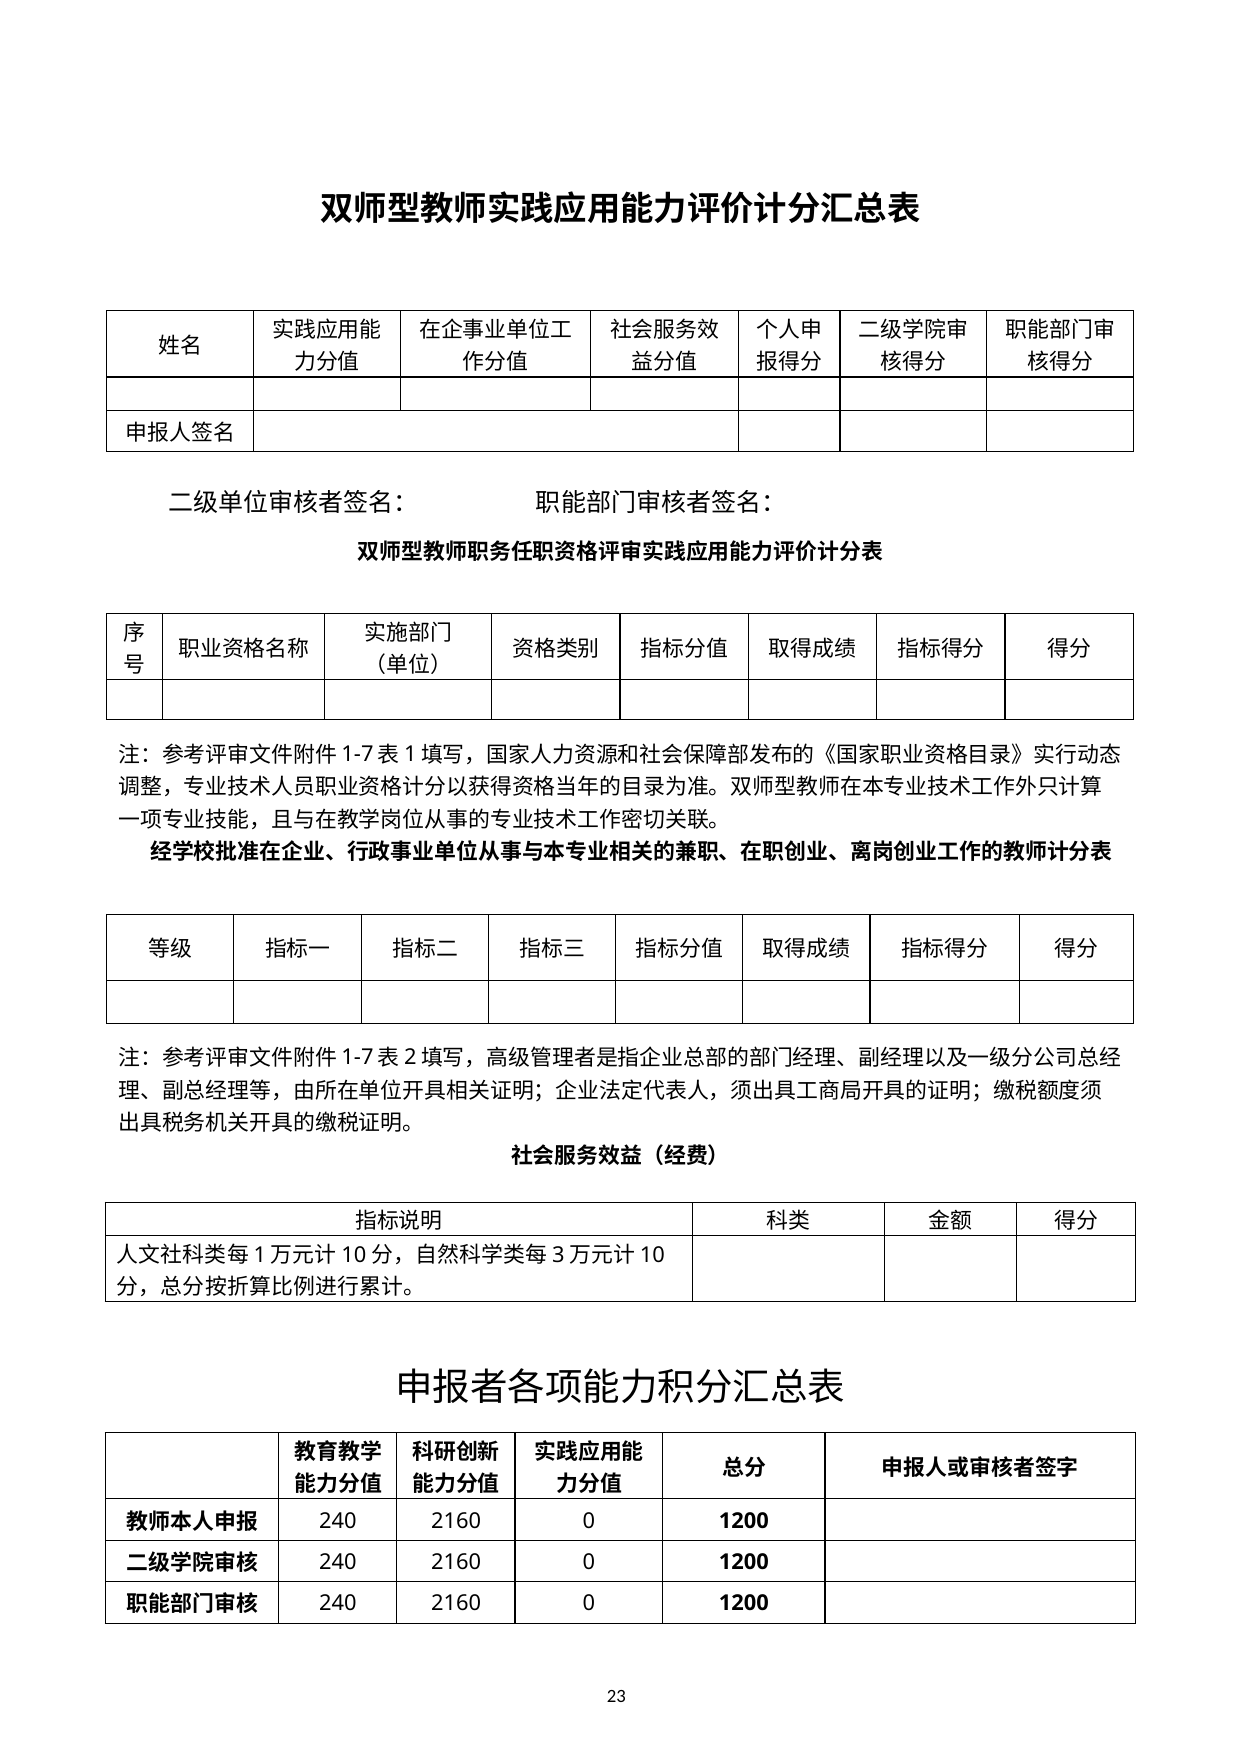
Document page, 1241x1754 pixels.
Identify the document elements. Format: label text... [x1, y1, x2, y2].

table_cell 240 [279, 1582, 396, 1622]
table_cell 2160 [397, 1499, 514, 1540]
table_cell [885, 1236, 1016, 1301]
table_cell [826, 1499, 1135, 1540]
table_cell 1200 [663, 1499, 824, 1540]
table_cell [621, 680, 748, 719]
table_header [106, 1433, 278, 1498]
table_cell [749, 680, 876, 719]
text 经学校批准在企业、行政事业单位从事与本专业相关的兼职、在职创业、离岗创业工作的教师计分表 [118, 834, 1122, 866]
table_header 科研创新能力分值 [397, 1433, 514, 1498]
table_cell [877, 680, 1004, 719]
table_cell [826, 1541, 1135, 1581]
table_cell 0 [516, 1582, 662, 1622]
table_cell [616, 981, 742, 1023]
table_cell 申报人签名 [107, 411, 253, 451]
table_cell 240 [279, 1541, 396, 1581]
table_header 总分 [663, 1433, 824, 1498]
table_cell [325, 680, 491, 719]
table_cell [841, 411, 986, 451]
table_cell [492, 680, 619, 719]
table_header 个人申报得分 [739, 311, 839, 376]
table_header 在企事业单位工作分值 [401, 311, 590, 376]
table_cell [871, 981, 1019, 1023]
table_header 申报人或审核者签字 [826, 1433, 1135, 1498]
table_cell 教师本人申报 [106, 1499, 278, 1540]
table_cell 职能部门审核 [106, 1582, 278, 1622]
table_header 取得成绩 [743, 915, 869, 980]
table_cell [107, 378, 253, 410]
table_cell [1017, 1236, 1135, 1301]
table_cell [826, 1582, 1135, 1622]
text 注：参考评审文件附件1-7表1填写，国家人力资源和社会保障部发布的《国家职业资格目录》实行动态调整，专业技术人员职业资格计分以获得资格当年的目录为准。双师型教师在本专业技术工作外只计算一项专业技能，且与在教学岗位从事的专业技术工作密切关联。 [118, 736, 1122, 834]
table_cell [254, 411, 738, 451]
text 社会服务效益（经费） [118, 1137, 1122, 1170]
table_header 金额 [885, 1203, 1016, 1235]
table_cell [1020, 981, 1133, 1023]
table_header 得分 [1006, 614, 1133, 679]
table_cell [987, 411, 1133, 451]
table_header 指标说明 [106, 1203, 692, 1235]
table_cell 2160 [397, 1582, 514, 1622]
table_cell 1200 [663, 1582, 824, 1622]
text 双师型教师实践应用能力评价计分汇总表 [118, 173, 1122, 238]
table_header 指标得分 [877, 614, 1004, 679]
table_cell [362, 981, 488, 1023]
table_header 等级 [107, 915, 233, 980]
table_header 职能部门审核得分 [987, 311, 1133, 376]
table_cell [107, 981, 233, 1023]
table_header 指标一 [234, 915, 361, 980]
table_cell [107, 680, 162, 719]
table_cell 0 [516, 1541, 662, 1581]
table_header 指标分值 [616, 915, 742, 980]
table_header 教育教学能力分值 [279, 1433, 396, 1498]
table_cell [254, 378, 400, 410]
table_cell [163, 680, 324, 719]
table_header 实践应用能力分值 [516, 1433, 662, 1498]
table_header 得分 [1017, 1203, 1135, 1235]
table_cell 二级学院审核 [106, 1541, 278, 1581]
table_header 二级学院审核得分 [841, 311, 986, 376]
table_cell 2160 [397, 1541, 514, 1581]
table_header 指标三 [489, 915, 615, 980]
table_cell [401, 378, 590, 410]
table_cell [743, 981, 869, 1023]
table_cell [234, 981, 361, 1023]
table_header 实践应用能力分值 [254, 311, 400, 376]
table_header 序号 [107, 614, 162, 679]
text 申报者各项能力积分汇总表 [118, 1351, 1122, 1416]
table_header 取得成绩 [749, 614, 876, 679]
table_header 社会服务效益分值 [591, 311, 738, 376]
table_header 指标二 [362, 915, 488, 980]
table_cell [841, 378, 986, 410]
text 注：参考评审文件附件1-7表2填写，高级管理者是指企业总部的部门经理、副经理以及一级分公司总经理、副总经理等，由所在单位开具相关证明；企业法定代表人，须出具工商局开具的证明；缴税额度须出具税务机关开具的缴税证明。 [118, 1040, 1122, 1137]
table_header 指标得分 [871, 915, 1019, 980]
table_header 职业资格名称 [163, 614, 324, 679]
table_header 得分 [1020, 915, 1133, 980]
table_cell [693, 1236, 884, 1301]
table_cell [739, 378, 839, 410]
table_cell 0 [516, 1499, 662, 1540]
table_cell [489, 981, 615, 1023]
table_header 指标分值 [621, 614, 748, 679]
table_header 姓名 [107, 311, 253, 376]
table_cell 人文社科类每1万元计10分，自然科学类每3万元计10分，总分按折算比例进行累计。 [106, 1236, 692, 1301]
table_header 实施部门 （单位） [325, 614, 491, 679]
table_cell 1200 [663, 1541, 824, 1581]
text 二级单位审核者签名： 职能部门审核者签名： [118, 468, 1122, 533]
table_header 资格类别 [492, 614, 619, 679]
table_cell [987, 378, 1133, 410]
table_cell [1006, 680, 1133, 719]
table_header 科类 [693, 1203, 884, 1235]
table_cell [591, 378, 738, 410]
table_cell 240 [279, 1499, 396, 1540]
text 双师型教师职务任职资格评审实践应用能力评价计分表 [118, 533, 1122, 566]
table_cell [739, 411, 839, 451]
